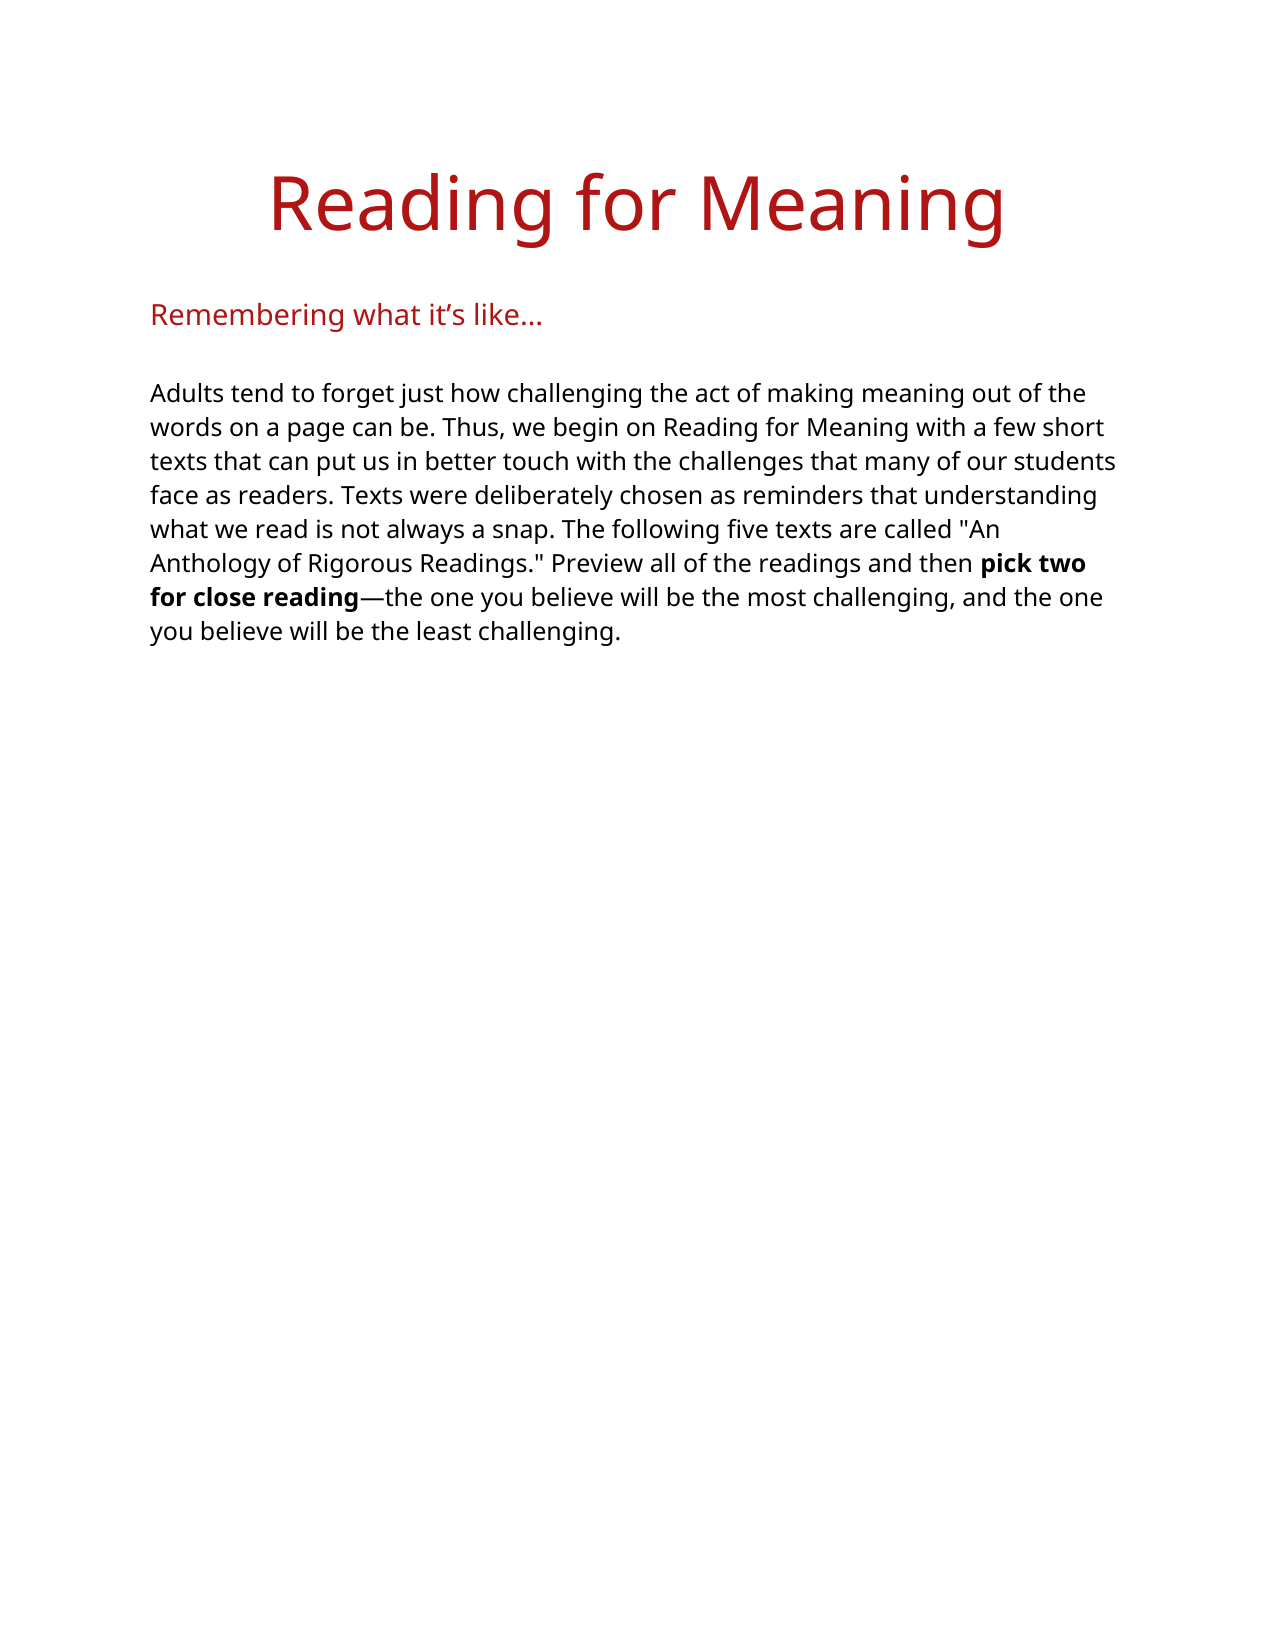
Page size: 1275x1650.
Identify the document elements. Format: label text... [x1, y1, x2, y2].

title Reading for Meaning [150, 150, 1125, 252]
subtitle Remembering what it’s like… [150, 294, 1125, 333]
subtitle Adults tend to forget just how challenging the act of making meaning out of the words on a page can be. Thus, we begin on Reading for Meaning with a few short texts that can put us in better touch with the challenges that many of our students face as readers. Texts were deliberately chosen as reminders that understanding what we read is not always a snap. The following five texts are called "An Anthology of Rigorous Readings." Preview all of the readings and then pick two for close reading—the one you believe will be the most challenging, and the one you believe will be the least challenging. [150, 375, 1125, 648]
